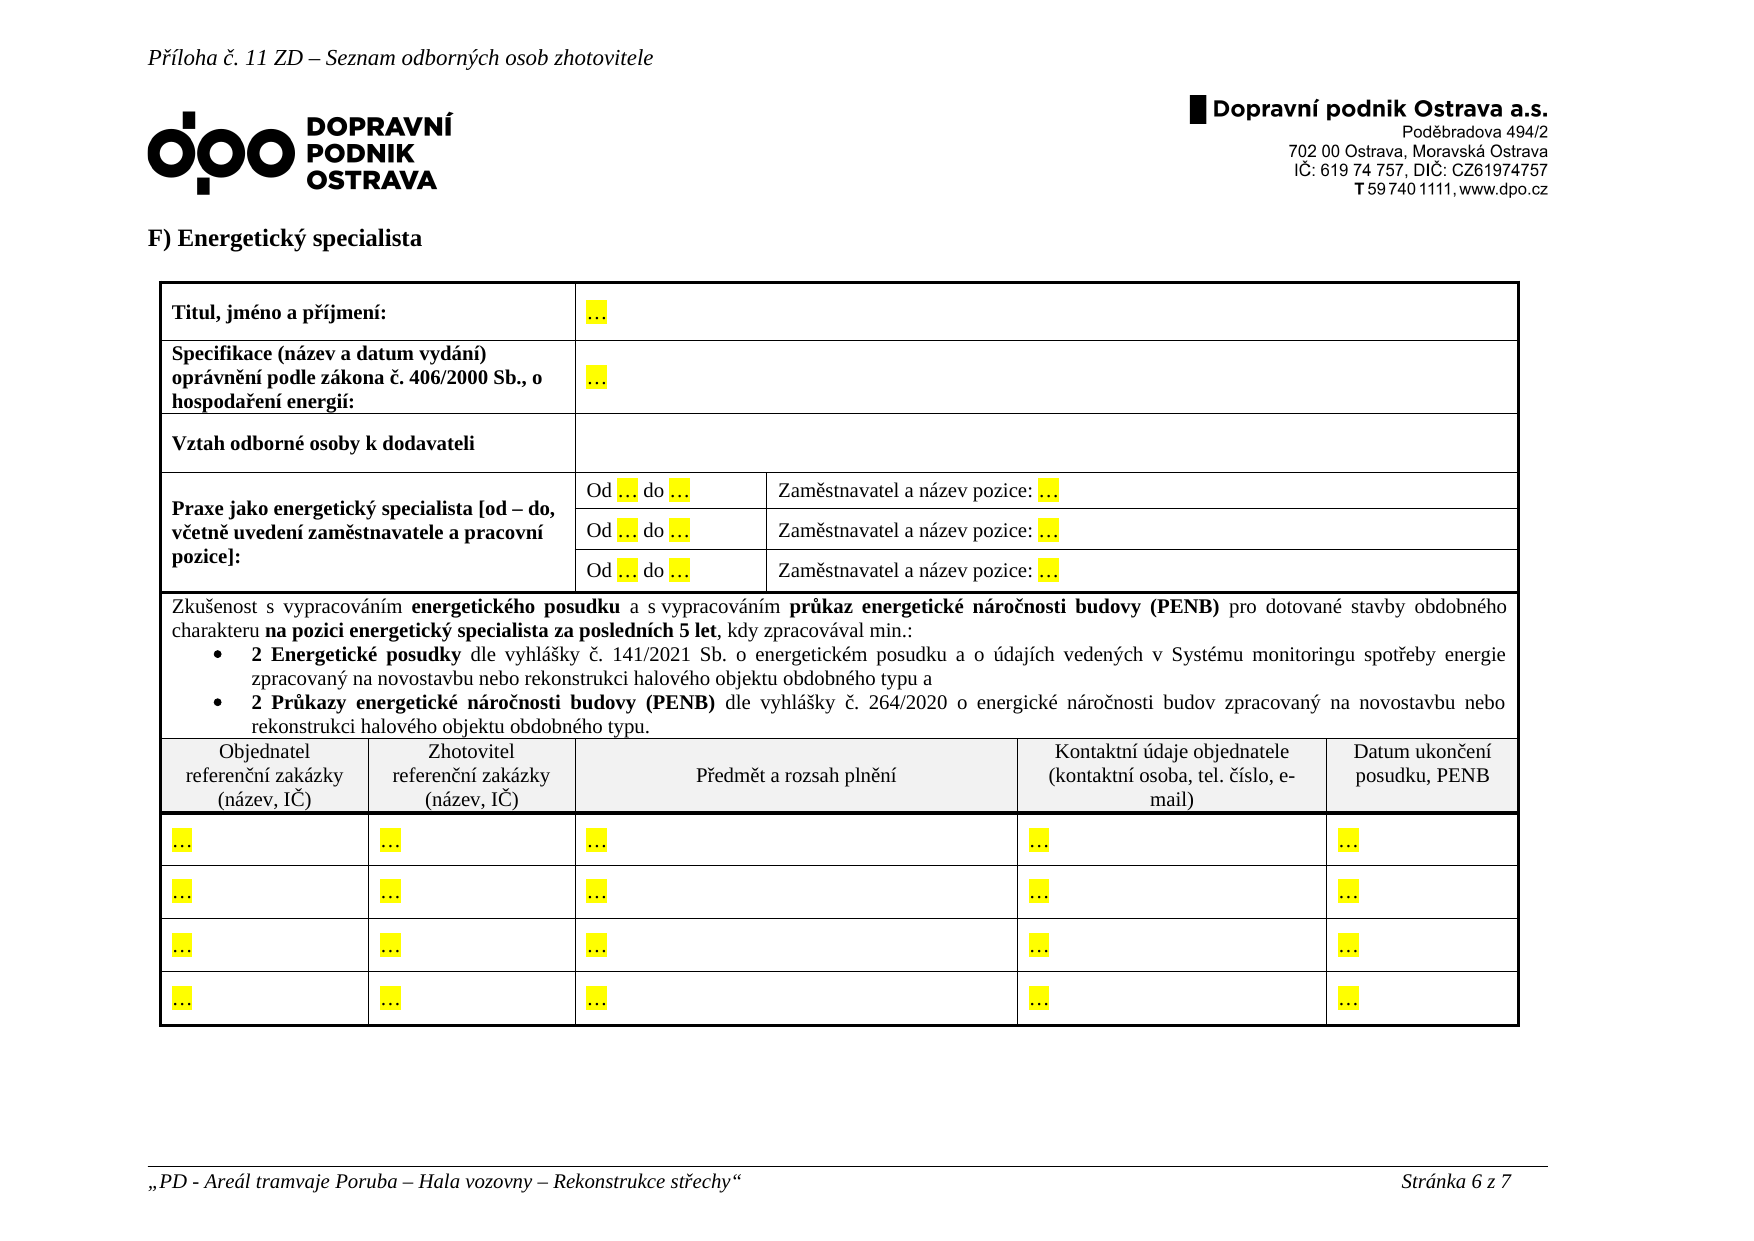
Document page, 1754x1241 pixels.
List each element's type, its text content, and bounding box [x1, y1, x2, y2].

table_cell … [1327, 972, 1517, 1024]
table_cell … [369, 972, 575, 1024]
table_cell … [1018, 972, 1326, 1024]
table_cell … [576, 815, 1017, 864]
table_cell Zkušenost s vypracováním energetického posudku a s vypracováním průkaz energetické náročnosti budovy (PENB) pro dotované stavby obdobného charakteru na pozici energetický specialista za posledních 5 let, kdy zpracovával min.: 2 Energetické posudky dle vyhlášky č. 141/2021 Sb. o energetickém posudku a o údajích vedených v Systému monitoringu spotřeby energie zpracovaný na novostavbu nebo rekonstrukci halového objektu obdobného typu a 2 Průkazy energetické náročnosti budovy (PENB) dle vyhlášky č. 264/2020 o energické náročnosti budov zpracovaný na novostavbu nebo rekonstrukci halového objektu obdobného typu. [162, 594, 1517, 738]
table_cell … [162, 815, 368, 864]
table_cell … [162, 972, 368, 1024]
table_cell Specifikace (název a datum vydání) oprávnění podle zákona č. 406/2000 Sb., o hospodaření energií: [162, 341, 575, 413]
subtitle Energetický specialista [148, 223, 1548, 252]
picture [1189, 95, 1548, 198]
table_cell Zhotovitel referenční zakázky (název, IČ) [369, 739, 575, 811]
table_cell Praxe jako energetický specialista [od – do, včetně uvedení zaměstnavatele a pracovní pozice]: [162, 473, 575, 591]
table_cell Zaměstnavatel a název pozice: … [767, 509, 1517, 549]
table_cell … [1327, 919, 1517, 971]
table_cell … [369, 866, 575, 918]
table_header Titul, jméno a příjmení: [162, 284, 575, 340]
table_cell Od … do … [576, 550, 766, 591]
table_cell … [1327, 866, 1517, 918]
table_cell … [576, 341, 1517, 413]
table_cell Od … do … [576, 509, 766, 549]
table_cell Vztah odborné osoby k dodavateli [162, 414, 575, 472]
table_cell Kontaktní údaje objednatele (kontaktní osoba, tel. číslo, e-mail) [1018, 739, 1326, 811]
table_cell … [576, 972, 1017, 1024]
table_cell … [576, 866, 1017, 918]
table_cell … [1018, 815, 1326, 864]
table_cell Objednatel referenční zakázky (název, IČ) [162, 739, 368, 811]
table_cell … [369, 919, 575, 971]
table_cell Zaměstnavatel a název pozice: … [767, 550, 1517, 591]
picture [147, 111, 454, 195]
table_cell … [1018, 866, 1326, 918]
table_cell Datum ukončení posudku, PENB [1327, 739, 1517, 811]
table_cell … [162, 866, 368, 918]
table_cell … [576, 919, 1017, 971]
table_cell Předmět a rozsah plnění [576, 739, 1017, 811]
table_cell … [162, 919, 368, 971]
table_cell … [1327, 815, 1517, 864]
table_cell Od … do … [576, 473, 766, 507]
table_cell [576, 414, 1517, 472]
table_header … [576, 284, 1517, 340]
table_cell … [1018, 919, 1326, 971]
table_cell Zaměstnavatel a název pozice: … [767, 473, 1517, 507]
table_cell … [369, 815, 575, 864]
